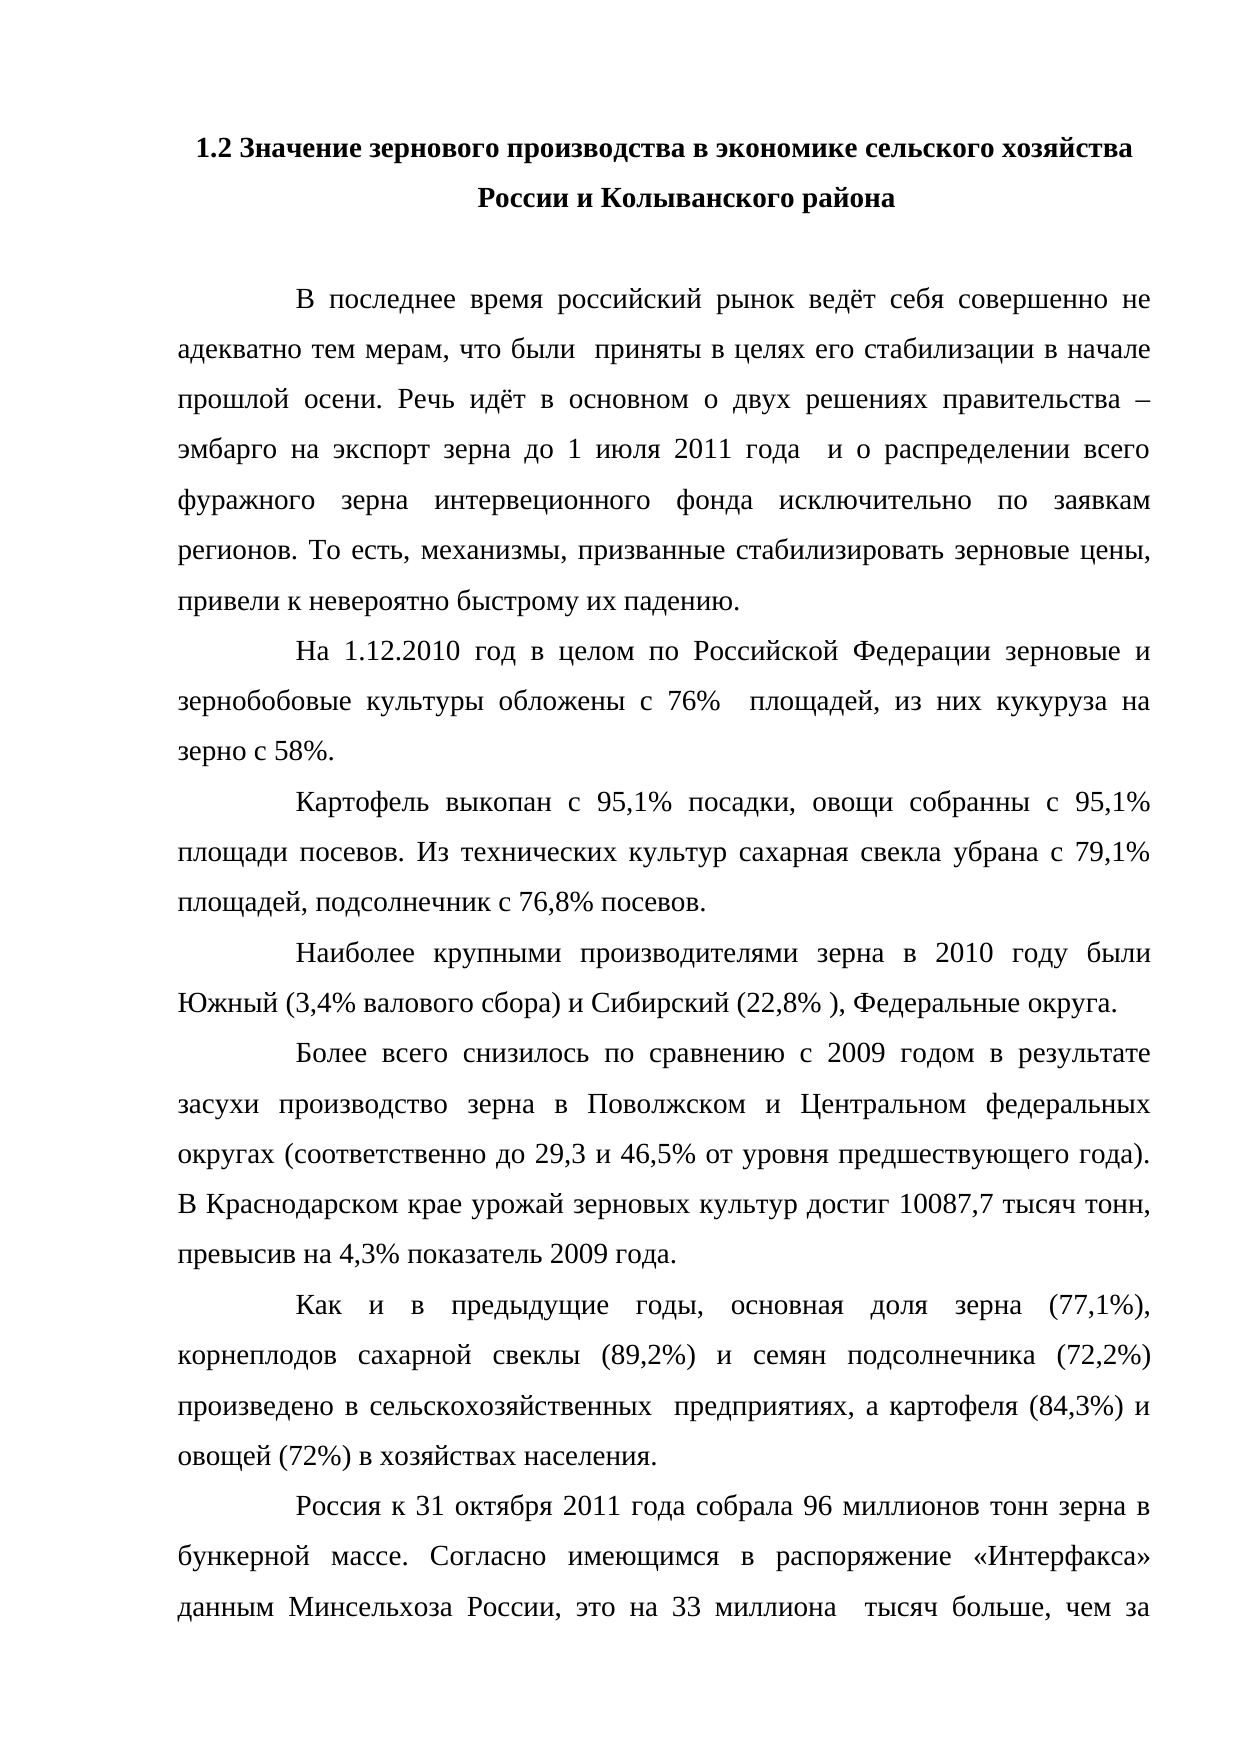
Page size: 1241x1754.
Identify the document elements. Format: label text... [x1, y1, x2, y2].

list На 1.12.2010 год в целом по Российской Федерации зерновые и зернобобовые культуры обложены с 76% площадей, из них кукуруза на зерно с 58%. [177, 633, 1152, 767]
list Значение зернового производства в экономике сельского хозяйства России и Колыванского района [177, 130, 1152, 214]
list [177, 1488, 1152, 1622]
list В последнее время российский рынок ведёт себя совершенно не адекватно тем мерам, что были приняты в целях его стабилизации в начале прошлой осени. Речь идёт в основном о двух решениях правительства – эмбарго на экспорт зерна до 1 июля 2011 года и о распределении всего фуражного зерна интервеционного фонда исключительно по заявкам регионов. То есть, механизмы, призванные стабилизировать зерновые цены, привели к невероятно быстрому их падению. [177, 281, 1152, 616]
list Как и в предыдущие годы, основная доля зерна (77,1%), корнеплодов сахарной свеклы (89,2%) и семян подсолнечника (72,2%) произведено в сельскохозяйственных предприятиях, а картофеля (84,3%) и овощей (72%) в хозяйствах населения. [177, 1287, 1152, 1471]
list Более всего снизилось по сравнению с 2009 годом в результате засухи производство зерна в Поволжском и Центральном федеральных округах (соответственно до 29,3 и 46,5% от уровня предшествующего года). В Краснодарском крае урожай зерновых культур достиг 10087,7 тысяч тонн, превысив на 4,3% показатель 2009 года. [177, 1035, 1152, 1270]
list Картофель выкопан с 95,1% посадки, овощи собранны с 95,1% площади посевов. Из технических культур сахарная свекла убрана с 79,1% площадей, подсолнечник с 76,8% посевов. [177, 784, 1152, 918]
list Наиболее крупными производителями зерна в 2010 году были Южный (3,4% валового сбора) и Сибирский (22,8% ), Федеральные округа. [177, 935, 1152, 1019]
